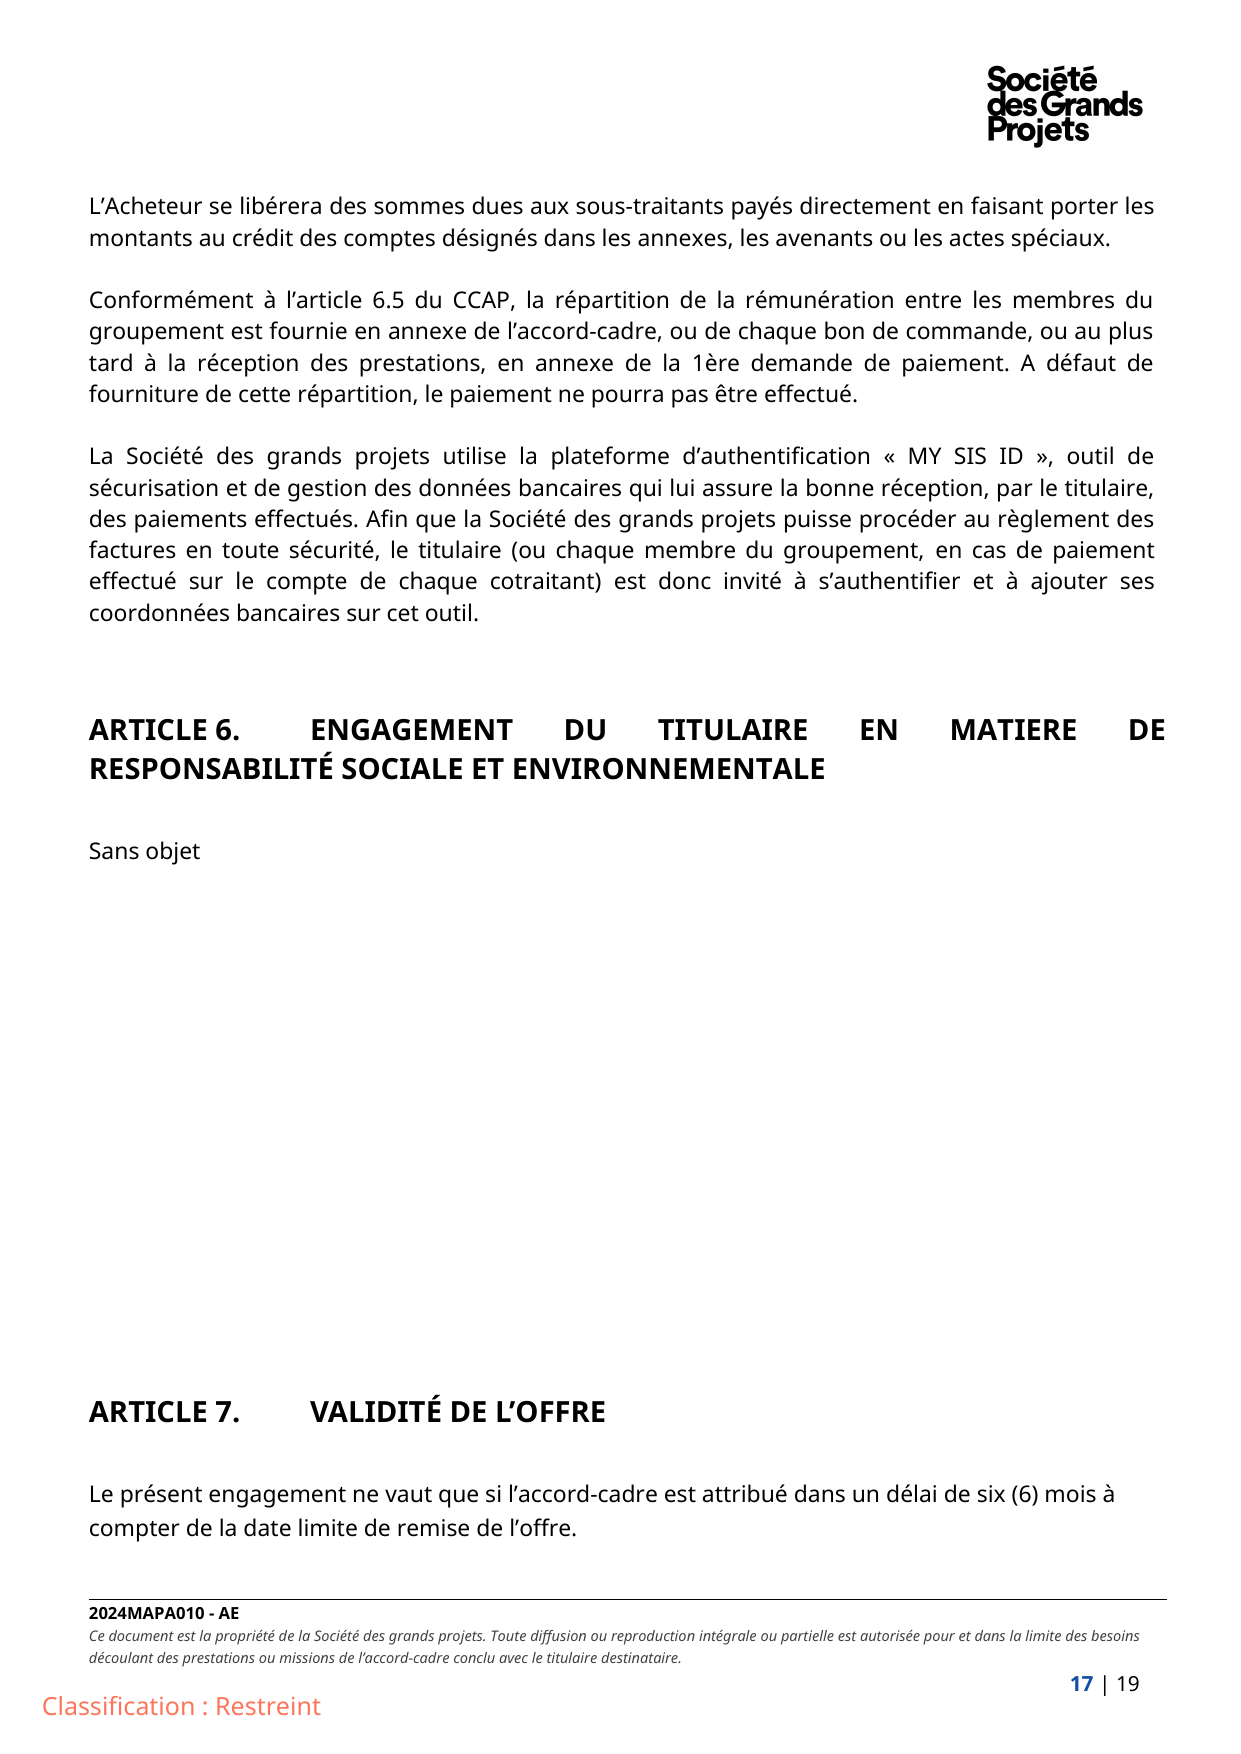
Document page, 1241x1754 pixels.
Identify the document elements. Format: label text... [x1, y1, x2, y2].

text Sans objet [89, 835, 1167, 867]
text L’Acheteur se libérera des sommes dues aux sous-traitants payés directement en faisant porter les montants au crédit des comptes désignés dans les annexes, les avenants ou les actes spéciaux. [89, 190, 1155, 253]
subtitle ENGAGEMENT DU TITULAIRE EN MATIERE DE Responsabilité sociale et environnementale [89, 709, 1167, 788]
subtitle VALIDITÉ DE l’OFFRE [89, 1392, 1167, 1431]
text Conformément à l’article 6.5 du CCAP, la répartition de la rémunération entre les membres du groupement est fournie en annexe de l’accord-cadre, ou de chaque bon de commande, ou au plus tard à la réception des prestations, en annexe de la 1ère demande de paiement. A défaut de fourniture de cette répartition, le paiement ne pourra pas être effectué. [89, 284, 1155, 409]
text Le présent engagement ne vaut que si l’accord-cadre est attribué dans un délai de six (6) mois à compter de la date limite de remise de l’offre. [89, 1478, 1167, 1543]
picture [964, 44, 1167, 151]
text La Société des grands projets utilise la plateforme d’authentification « MY SIS ID », outil de sécurisation et de gestion des données bancaires qui lui assure la bonne réception, par le titulaire, des paiements effectués. Afin que la Société des grands projets puisse procéder au règlement des factures en toute sécurité, le titulaire (ou chaque membre du groupement, en cas de paiement effectué sur le compte de chaque cotraitant) est donc invité à s’authentifier et à ajouter ses coordonnées bancaires sur cet outil. [89, 440, 1155, 628]
